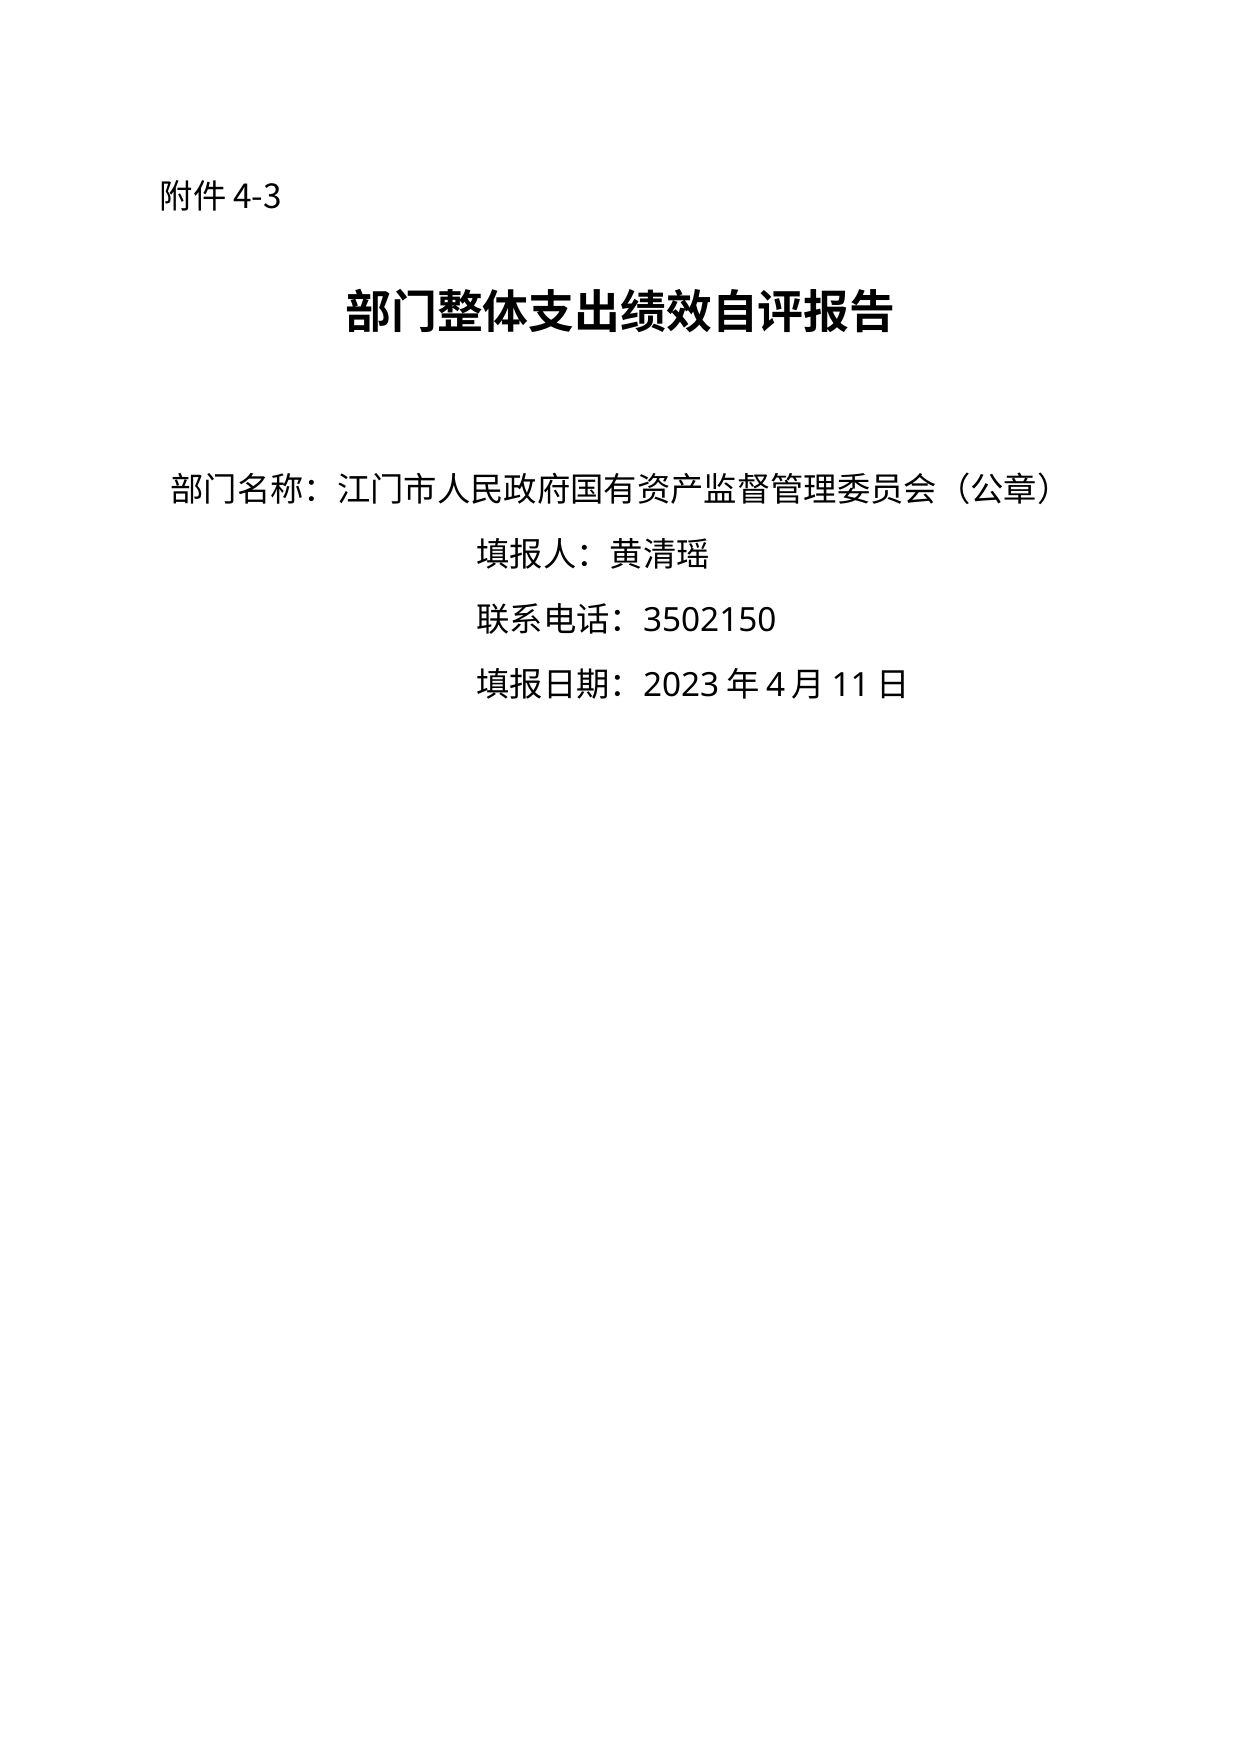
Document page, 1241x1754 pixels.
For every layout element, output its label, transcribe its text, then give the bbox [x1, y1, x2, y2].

text 部门整体支出绩效自评报告 [159, 259, 1081, 357]
text 部门名称：江门市人民政府国有资产监督管理委员会（公章） [159, 454, 1081, 519]
text 附件4-3 [159, 162, 1081, 227]
text 填报人：黄清瑶 [159, 519, 1081, 584]
text 联系电话：3502150 [159, 584, 1081, 649]
text 填报日期：2023年4月11日 [159, 649, 1081, 714]
